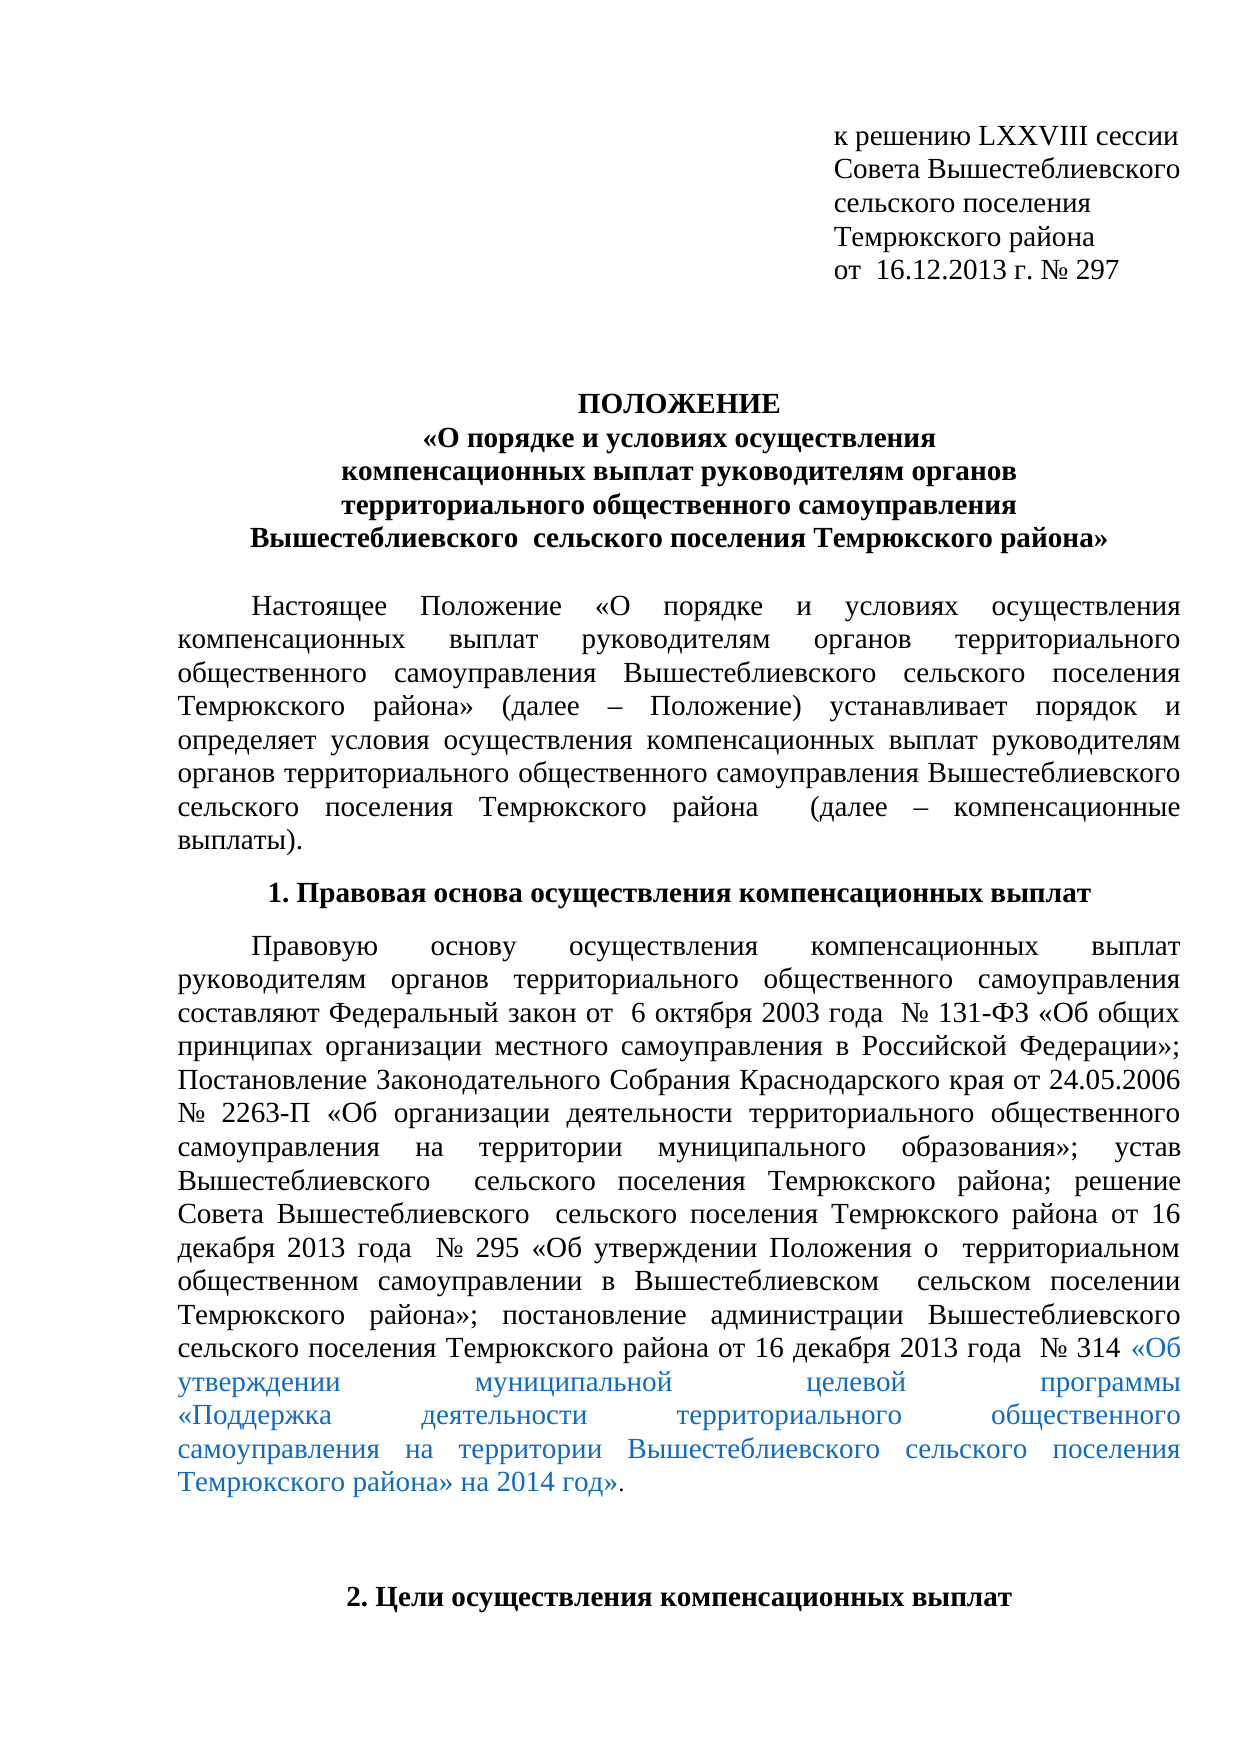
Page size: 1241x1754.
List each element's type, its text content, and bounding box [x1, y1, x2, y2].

text Совета Вышестеблиевского [177, 152, 1181, 185]
text 2. Цели осуществления компенсационных выплат [177, 1579, 1181, 1613]
text 1. Правовая основа осуществления компенсационных выплат [177, 875, 1181, 909]
text сельского поселения [177, 185, 1181, 219]
text территориального общественного самоуправления [177, 487, 1181, 521]
text Темрюкского района [177, 219, 1181, 252]
text «О порядке и условиях осуществления [177, 420, 1181, 453]
text Настоящее Положение «О порядке и условиях осуществления компенсационных выплат руководителям органов территориального общественного самоуправления Вышестеблиевского сельского поселения Темрюкского района» (далее – Положение) устанавливает порядок и определяет условия осуществления компенсационных выплат руководителям органов территориального общественного самоуправления Вышестеблиевского сельского поселения Темрюкского района (далее – компенсационные выплаты). [177, 588, 1181, 856]
text ПОЛОЖЕНИЕ [177, 386, 1181, 420]
text от 16.12.2013 г. № 297 [177, 252, 1181, 286]
text компенсационных выплат руководителям органов [177, 453, 1181, 487]
text Правовую основу осуществления компенсационных выплат руководителям органов территориального общественного самоуправления составляют Федеральный закон от 6 октября 2003 года № 131-ФЗ «Об общих принципах организации местного самоуправления в Российской Федерации»; Постановление Законодательного Собрания Краснодарского края от 24.05.2006 № 2263-П «Об организации деятельности территориального общественного самоуправления на территории муниципального образования»; устав Вышестеблиевского сельского поселения Темрюкского района; решение Совета Вышестеблиевского сельского поселения Темрюкского района от 16 декабря 2013 года № 295 «Об утверждении Положения о территориальном общественном самоуправлении в Вышестеблиевском сельском поселении Темрюкского района»; постановление администрации Вышестеблиевского сельского поселения Темрюкского района от 16 декабря 2013 года № 314 «Об утверждении муниципальной целевой программы «Поддержка деятельности территориального общественного самоуправления на территории Вышестеблиевского сельского поселения Темрюкского района» на 2014 год». [177, 928, 1181, 1498]
text к решению LXXVIII сессии [177, 118, 1181, 152]
text Вышестеблиевского сельского поселения Темрюкского района» [177, 521, 1181, 554]
